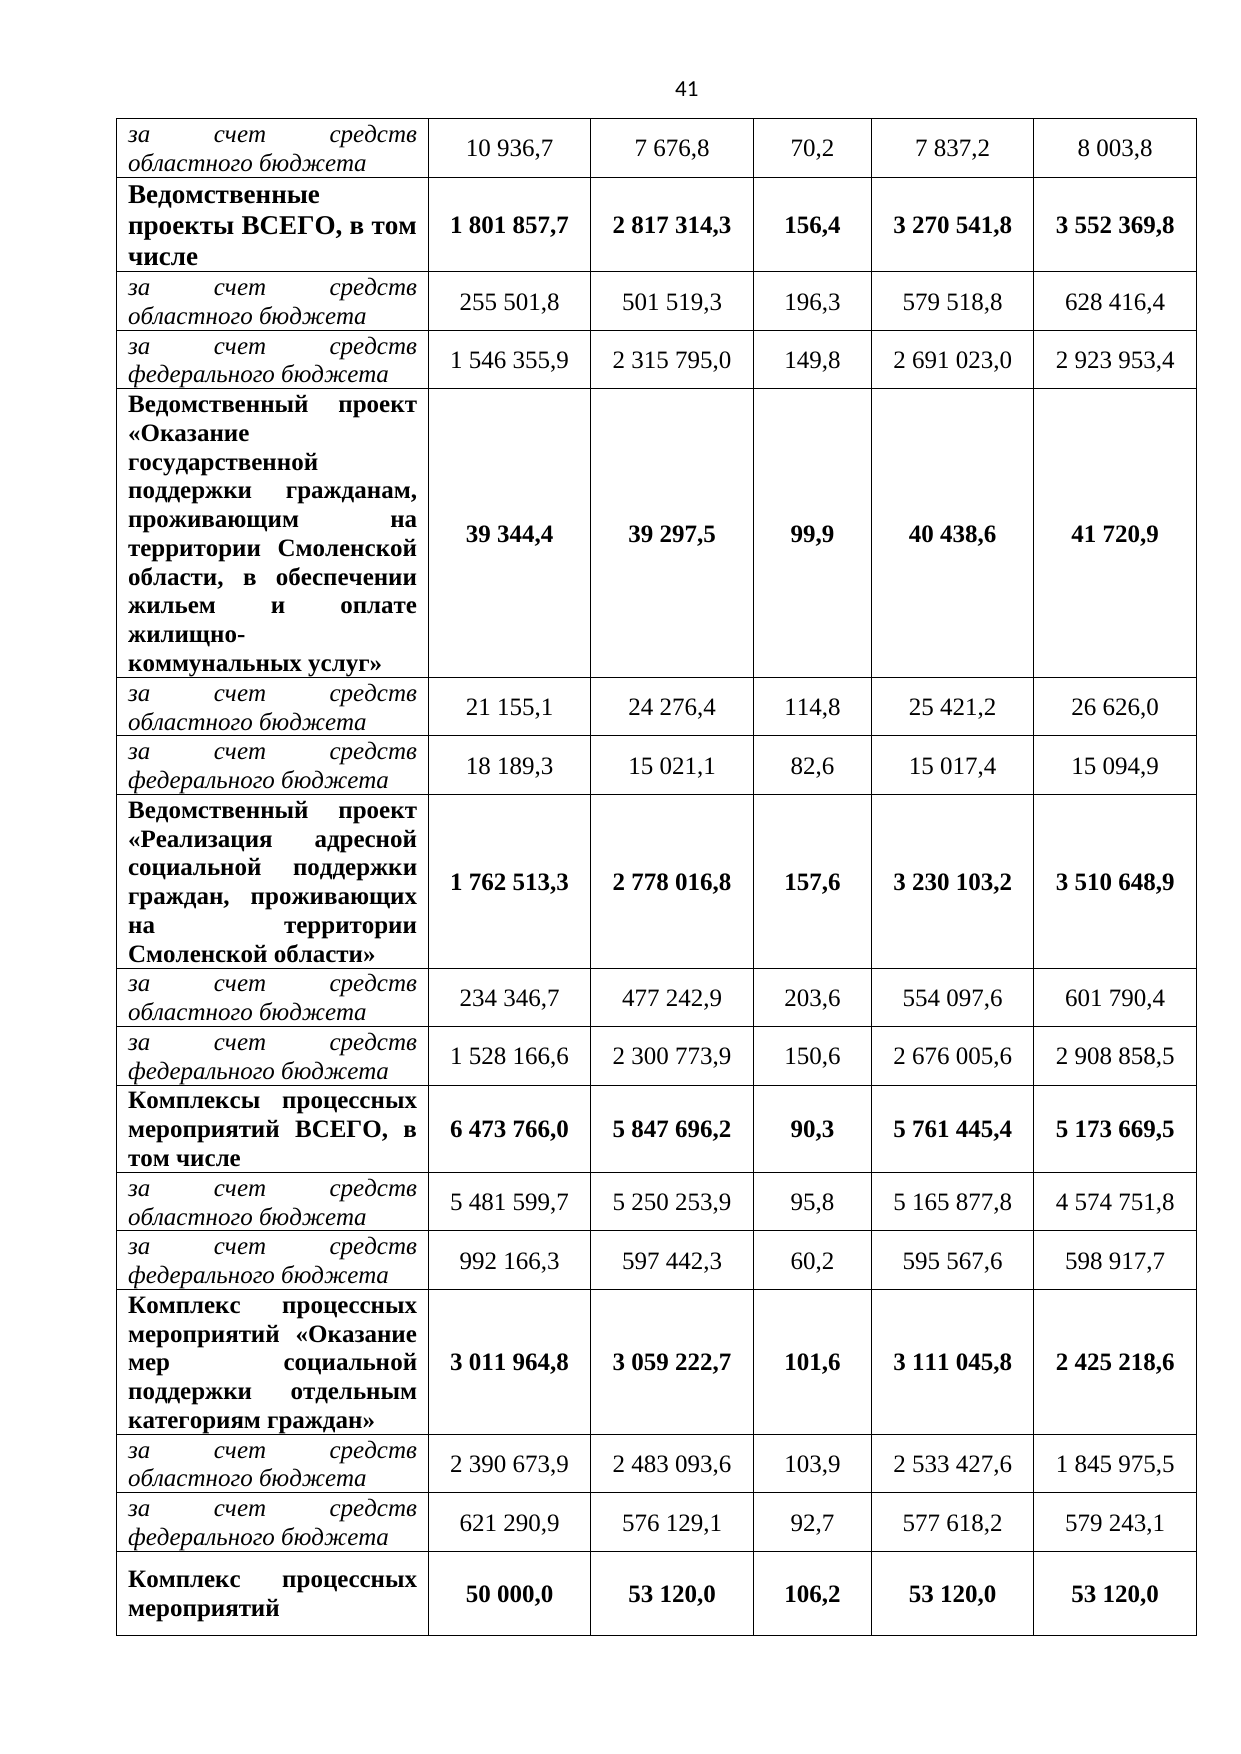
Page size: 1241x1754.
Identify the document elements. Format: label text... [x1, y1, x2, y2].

table_cell Ведомственные проекты ВСЕГО, в том числе [117, 178, 428, 271]
table_cell 2 676 005,6 [872, 1027, 1033, 1084]
table_cell 106,2 [754, 1552, 871, 1635]
table_cell 598 917,7 [1034, 1231, 1196, 1289]
table_cell 53 120,0 [1034, 1552, 1196, 1635]
table_cell 3 552 369,8 [1034, 178, 1196, 271]
table_cell 114,8 [754, 678, 871, 735]
table_cell 1 845 975,5 [1034, 1435, 1196, 1492]
table_cell 628 416,4 [1034, 272, 1196, 330]
table_cell за счет средств областного бюджета [117, 969, 428, 1026]
table_cell 95,8 [754, 1173, 871, 1230]
table_cell 477 242,9 [591, 969, 753, 1026]
table_cell 24 276,4 [591, 678, 753, 735]
table_cell за счет средств областного бюджета [117, 1173, 428, 1230]
table_cell 41 720,9 [1034, 389, 1196, 677]
table_cell за счет средств областного бюджета [117, 119, 428, 177]
table_cell 101,6 [754, 1290, 871, 1434]
table_cell 5 165 877,8 [872, 1173, 1033, 1230]
table_cell 60,2 [754, 1231, 871, 1289]
table_cell 40 438,6 [872, 389, 1033, 677]
table_cell за счет средств федерального бюджета [117, 1231, 428, 1289]
table_cell 6 473 766,0 [429, 1086, 590, 1172]
table_cell 7 837,2 [872, 119, 1033, 177]
table_cell Ведомственный проект «Реализация адресной социальной поддержки граждан, проживающих на территории Смоленской области» [117, 795, 428, 967]
table_cell за счет средств федерального бюджета [117, 1027, 428, 1084]
table_cell 21 155,1 [429, 678, 590, 735]
table_cell 2 817 314,3 [591, 178, 753, 271]
table_cell 579 518,8 [872, 272, 1033, 330]
table_cell 2 390 673,9 [429, 1435, 590, 1492]
table_cell 103,9 [754, 1435, 871, 1492]
table_cell за счет средств областного бюджета [117, 272, 428, 330]
table_cell 1 762 513,3 [429, 795, 590, 967]
table_cell 576 129,1 [591, 1493, 753, 1551]
table_cell 82,6 [754, 736, 871, 794]
table_cell 3 270 541,8 [872, 178, 1033, 271]
table_cell 203,6 [754, 969, 871, 1026]
table_cell 5 250 253,9 [591, 1173, 753, 1230]
table_cell 39 344,4 [429, 389, 590, 677]
table_cell 157,6 [754, 795, 871, 967]
table_cell Ведомственный проект «Оказание государственной поддержки гражданам, проживающим на территории Смоленской области, в обеспечении жильем и оплате жилищно-коммунальных услуг» [117, 389, 428, 677]
table_cell Комплекс процессных мероприятий «Оказание мер социальной поддержки отдельным категориям граждан» [117, 1290, 428, 1434]
table_cell 50 000,0 [429, 1552, 590, 1635]
table_cell 234 346,7 [429, 969, 590, 1026]
table_cell 2 908 858,5 [1034, 1027, 1196, 1084]
table_cell 3 230 103,2 [872, 795, 1033, 967]
table_cell 5 761 445,4 [872, 1086, 1033, 1172]
table_cell 2 923 953,4 [1034, 331, 1196, 388]
table_cell 577 618,2 [872, 1493, 1033, 1551]
table_cell 99,9 [754, 389, 871, 677]
table_cell 196,3 [754, 272, 871, 330]
table_cell 601 790,4 [1034, 969, 1196, 1026]
table_cell 501 519,3 [591, 272, 753, 330]
table_cell 7 676,8 [591, 119, 753, 177]
table_cell за счет средств федерального бюджета [117, 736, 428, 794]
table_cell 2 315 795,0 [591, 331, 753, 388]
table_cell 92,7 [754, 1493, 871, 1551]
table_cell 255 501,8 [429, 272, 590, 330]
table_cell 2 778 016,8 [591, 795, 753, 967]
table_cell 156,4 [754, 178, 871, 271]
table_cell 3 059 222,7 [591, 1290, 753, 1434]
table_cell за счет средств федерального бюджета [117, 331, 428, 388]
table_cell 5 847 696,2 [591, 1086, 753, 1172]
table_cell 4 574 751,8 [1034, 1173, 1196, 1230]
table_cell 25 421,2 [872, 678, 1033, 735]
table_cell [117, 1552, 428, 1635]
table_cell 2 691 023,0 [872, 331, 1033, 388]
table_cell 15 017,4 [872, 736, 1033, 794]
table_cell 595 567,6 [872, 1231, 1033, 1289]
table_cell 39 297,5 [591, 389, 753, 677]
table_cell 1 546 355,9 [429, 331, 590, 388]
table_cell 5 173 669,5 [1034, 1086, 1196, 1172]
table_cell 2 533 427,6 [872, 1435, 1033, 1492]
table_cell 597 442,3 [591, 1231, 753, 1289]
table_cell 992 166,3 [429, 1231, 590, 1289]
table_cell 554 097,6 [872, 969, 1033, 1026]
table_cell 579 243,1 [1034, 1493, 1196, 1551]
table_cell 621 290,9 [429, 1493, 590, 1551]
table_cell 53 120,0 [591, 1552, 753, 1635]
table_cell Комплексы процессных мероприятий ВСЕГО, в том числе [117, 1086, 428, 1172]
table_cell 15 094,9 [1034, 736, 1196, 794]
table_cell 2 300 773,9 [591, 1027, 753, 1084]
table_cell 8 003,8 [1034, 119, 1196, 177]
table_cell 5 481 599,7 [429, 1173, 590, 1230]
table_cell 10 936,7 [429, 119, 590, 177]
table_cell за счет средств федерального бюджета [117, 1493, 428, 1551]
table_cell 70,2 [754, 119, 871, 177]
table_cell 18 189,3 [429, 736, 590, 794]
table_cell 26 626,0 [1034, 678, 1196, 735]
table_cell 2 483 093,6 [591, 1435, 753, 1492]
table_cell 3 510 648,9 [1034, 795, 1196, 967]
table_cell за счет средств областного бюджета [117, 678, 428, 735]
table_cell 150,6 [754, 1027, 871, 1084]
table_cell 3 111 045,8 [872, 1290, 1033, 1434]
table_cell 3 011 964,8 [429, 1290, 590, 1434]
table_cell за счет средств областного бюджета [117, 1435, 428, 1492]
table_cell 1 528 166,6 [429, 1027, 590, 1084]
table_cell 149,8 [754, 331, 871, 388]
table_cell 15 021,1 [591, 736, 753, 794]
table_cell 2 425 218,6 [1034, 1290, 1196, 1434]
table_cell 90,3 [754, 1086, 871, 1172]
table_cell 1 801 857,7 [429, 178, 590, 271]
table_cell 53 120,0 [872, 1552, 1033, 1635]
